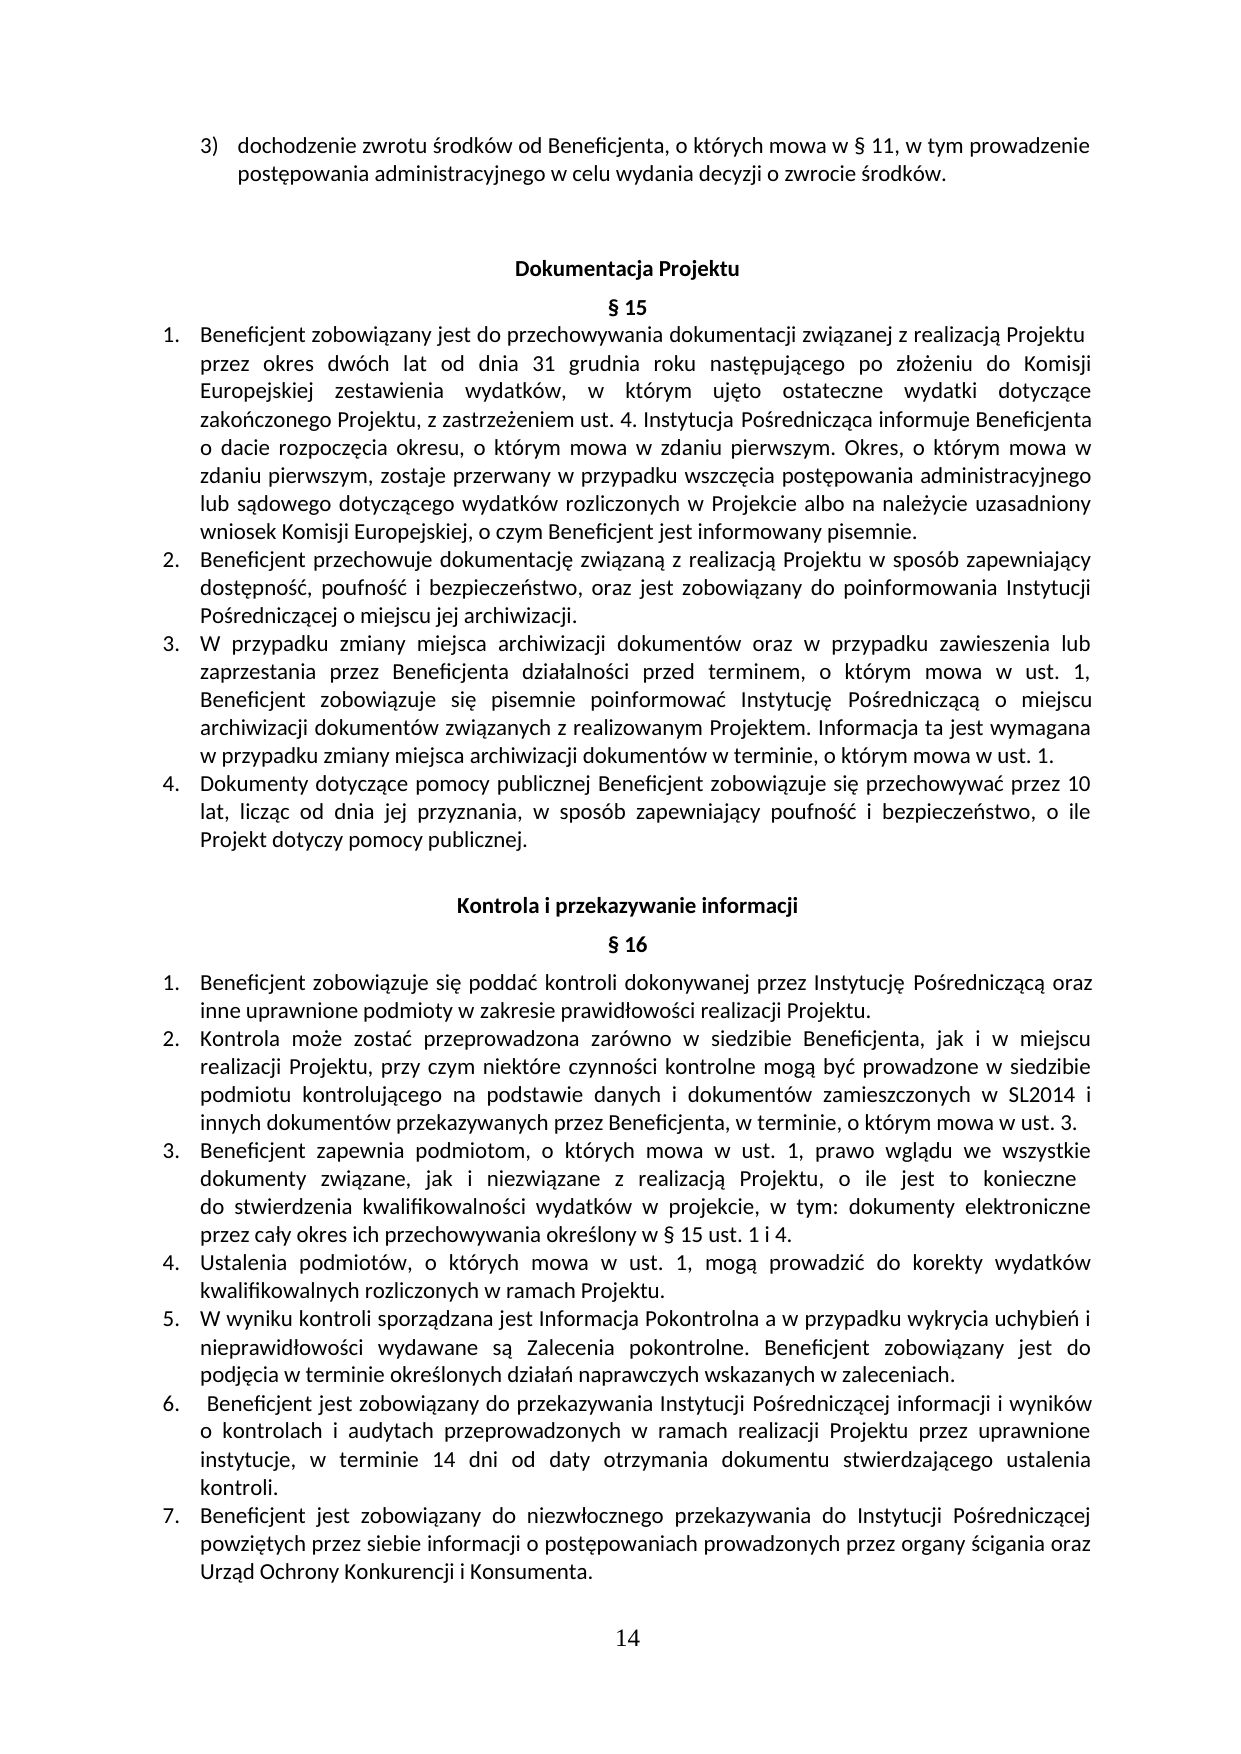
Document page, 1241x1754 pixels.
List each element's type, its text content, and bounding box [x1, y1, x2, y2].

list dochodzenie zwrotu środków od Beneficjenta, o których mowa w § 11, w tym prowadzenie postępowania administracyjnego w celu wydania decyzji o zwrocie środków. [200, 131, 1092, 187]
list Beneficjent jest zobowiązany do przekazywania Instytucji Pośredniczącej informacji i wyników o kontrolach i audytach przeprowadzonych w ramach realizacji Projektu przez uprawnione instytucje, w terminie 14 dni od daty otrzymania dokumentu stwierdzającego ustalenia kontroli. [162, 1389, 1092, 1501]
list Beneficjent zobowiązany jest do przechowywania dokumentacji związanej z realizacją Projektu przez okres dwóch lat od dnia 31 grudnia roku następującego po złożeniu do Komisji Europejskiej zestawienia wydatków, w którym ujęto ostateczne wydatki dotyczące zakończonego Projektu, z zastrzeżeniem ust. 4. Instytucja Pośrednicząca informuje Beneficjenta o dacie rozpoczęcia okresu, o którym mowa w zdaniu pierwszym. Okres, o którym mowa w zdaniu pierwszym, zostaje przerwany w przypadku wszczęcia postępowania administracyjnego lub sądowego dotyczącego wydatków rozliczonych w Projekcie albo na należycie uzasadniony wniosek Komisji Europejskiej, o czym Beneficjent jest informowany pisemnie. [162, 321, 1092, 545]
list Beneficjent jest zobowiązany do niezwłocznego przekazywania do Instytucji Pośredniczącej powziętych przez siebie informacji o postępowaniach prowadzonych przez organy ścigania oraz Urząd Ochrony Konkurencji i Konsumenta. [162, 1501, 1092, 1585]
list Beneficjent przechowuje dokumentację związaną z realizacją Projektu w sposób zapewniający dostępność, poufność i bezpieczeństwo, oraz jest zobowiązany do poinformowania Instytucji Pośredniczącej o miejscu jej archiwizacji. [162, 545, 1092, 629]
text § 16 [162, 930, 1092, 958]
list Dokumenty dotyczące pomocy publicznej Beneficjent zobowiązuje się przechowywać przez 10 lat, licząc od dnia jej przyznania, w sposób zapewniający poufność i bezpieczeństwo, o ile Projekt dotyczy pomocy publicznej. [162, 769, 1092, 853]
text Dokumentacja Projektu [162, 254, 1092, 282]
list W przypadku zmiany miejsca archiwizacji dokumentów oraz w przypadku zawieszenia lub zaprzestania przez Beneficjenta działalności przed terminem, o którym mowa w ust. 1, Beneficjent zobowiązuje się pisemnie poinformować Instytucję Pośredniczącą o miejscu archiwizacji dokumentów związanych z realizowanym Projektem. Informacja ta jest wymagana w przypadku zmiany miejsca archiwizacji dokumentów w terminie, o którym mowa w ust. 1. [162, 629, 1092, 769]
text § 15 [162, 293, 1092, 321]
list Beneficjent zapewnia podmiotom, o których mowa w ust. 1, prawo wglądu we wszystkie dokumenty związane, jak i niezwiązane z realizacją Projektu, o ile jest to konieczne do stwierdzenia kwalifikowalności wydatków w projekcie, w tym: dokumenty elektroniczne przez cały okres ich przechowywania określony w § 15 ust. 1 i 4. [162, 1136, 1092, 1248]
list W wyniku kontroli sporządzana jest Informacja Pokontrolna a w przypadku wykrycia uchybień i nieprawidłowości wydawane są Zalecenia pokontrolne. Beneficjent zobowiązany jest do podjęcia w terminie określonych działań naprawczych wskazanych w zaleceniach. [162, 1304, 1092, 1389]
list Beneficjent zobowiązuje się poddać kontroli dokonywanej przez Instytucję Pośredniczącą oraz inne uprawnione podmioty w zakresie prawidłowości realizacji Projektu. [162, 968, 1092, 1024]
list Ustalenia podmiotów, o których mowa w ust. 1, mogą prowadzić do korekty wydatków kwalifikowalnych rozliczonych w ramach Projektu. [162, 1248, 1092, 1304]
text Kontrola i przekazywanie informacji [162, 891, 1092, 919]
list Kontrola może zostać przeprowadzona zarówno w siedzibie Beneficjenta, jak i w miejscu realizacji Projektu, przy czym niektóre czynności kontrolne mogą być prowadzone w siedzibie podmiotu kontrolującego na podstawie danych i dokumentów zamieszczonych w SL2014 i innych dokumentów przekazywanych przez Beneficjenta, w terminie, o którym mowa w ust. 3. [162, 1024, 1092, 1136]
